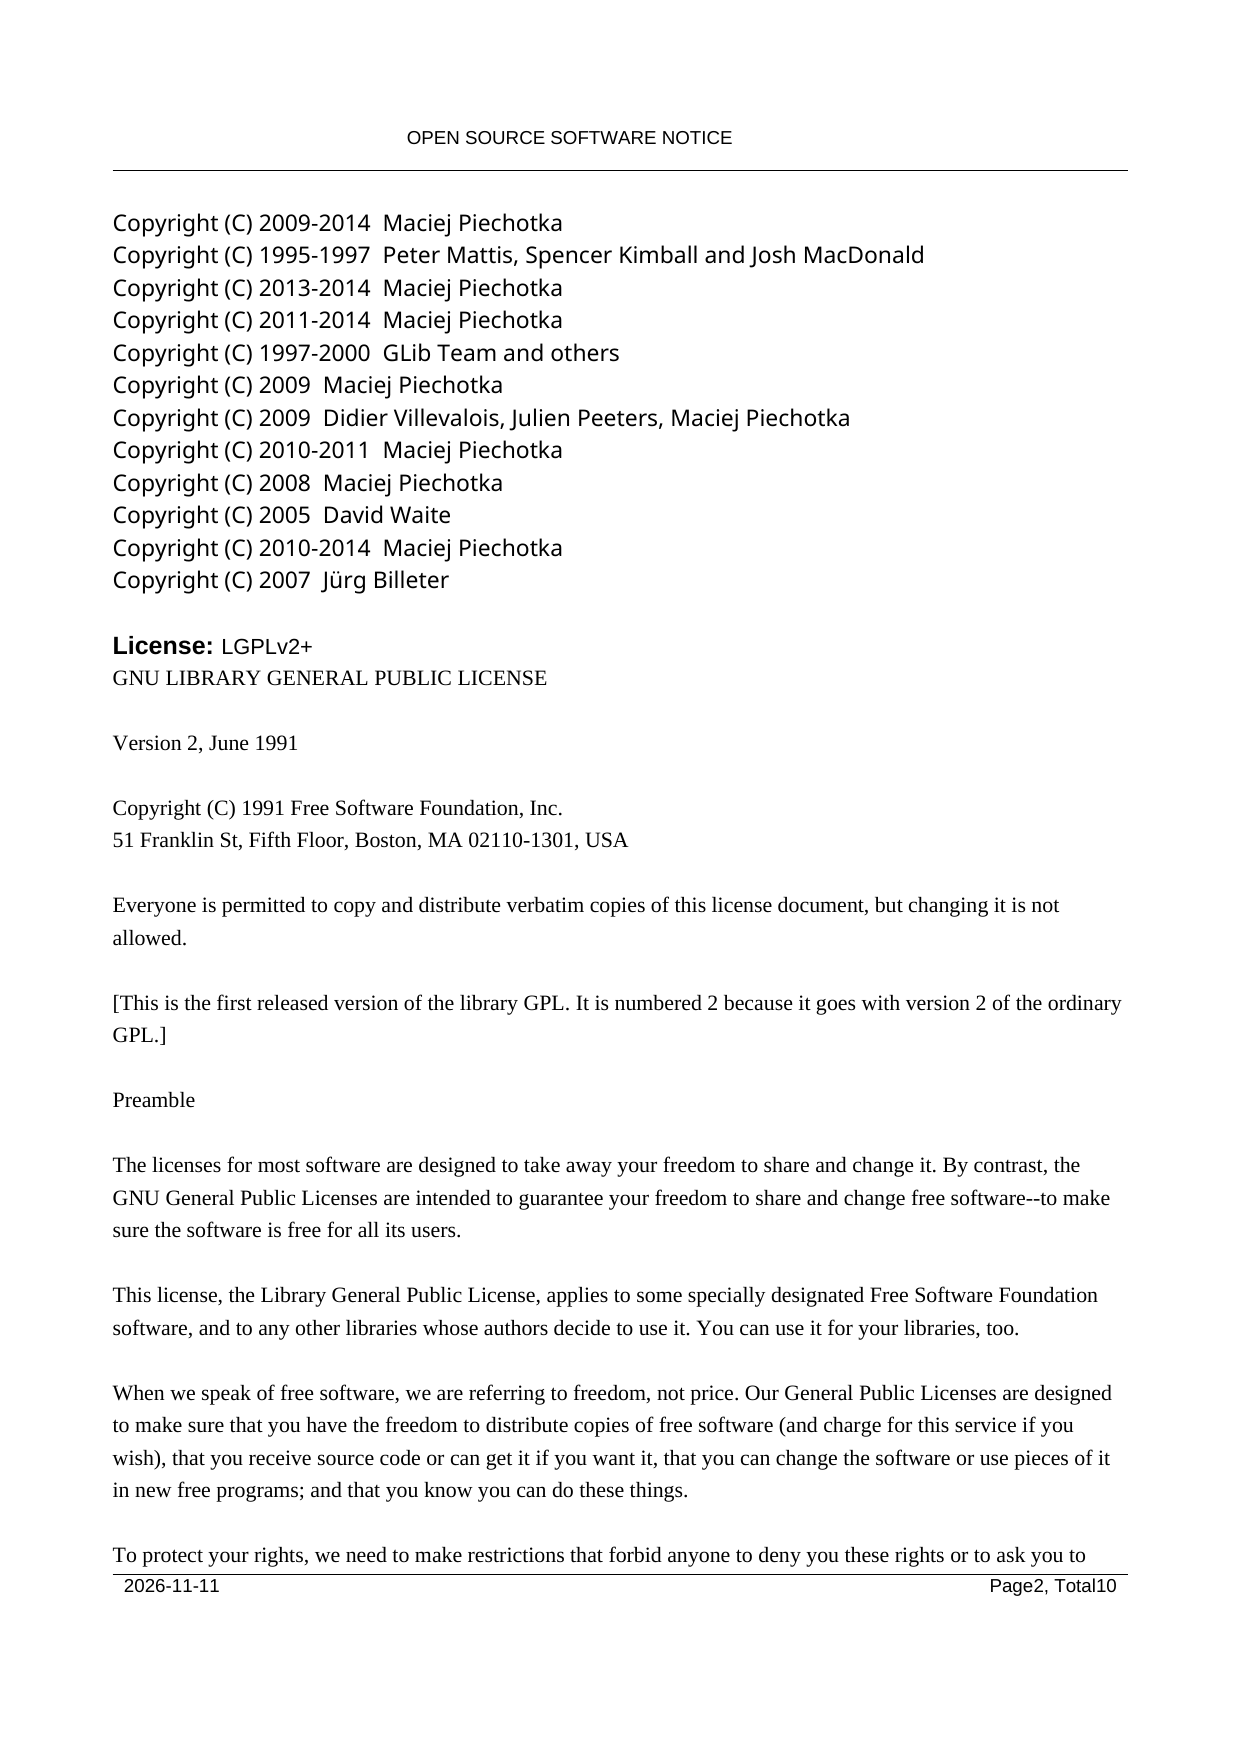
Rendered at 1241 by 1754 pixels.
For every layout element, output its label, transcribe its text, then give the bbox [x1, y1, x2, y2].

text License: LGPLv2+ [112, 629, 1128, 661]
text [112, 661, 1128, 1571]
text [112, 206, 1128, 629]
